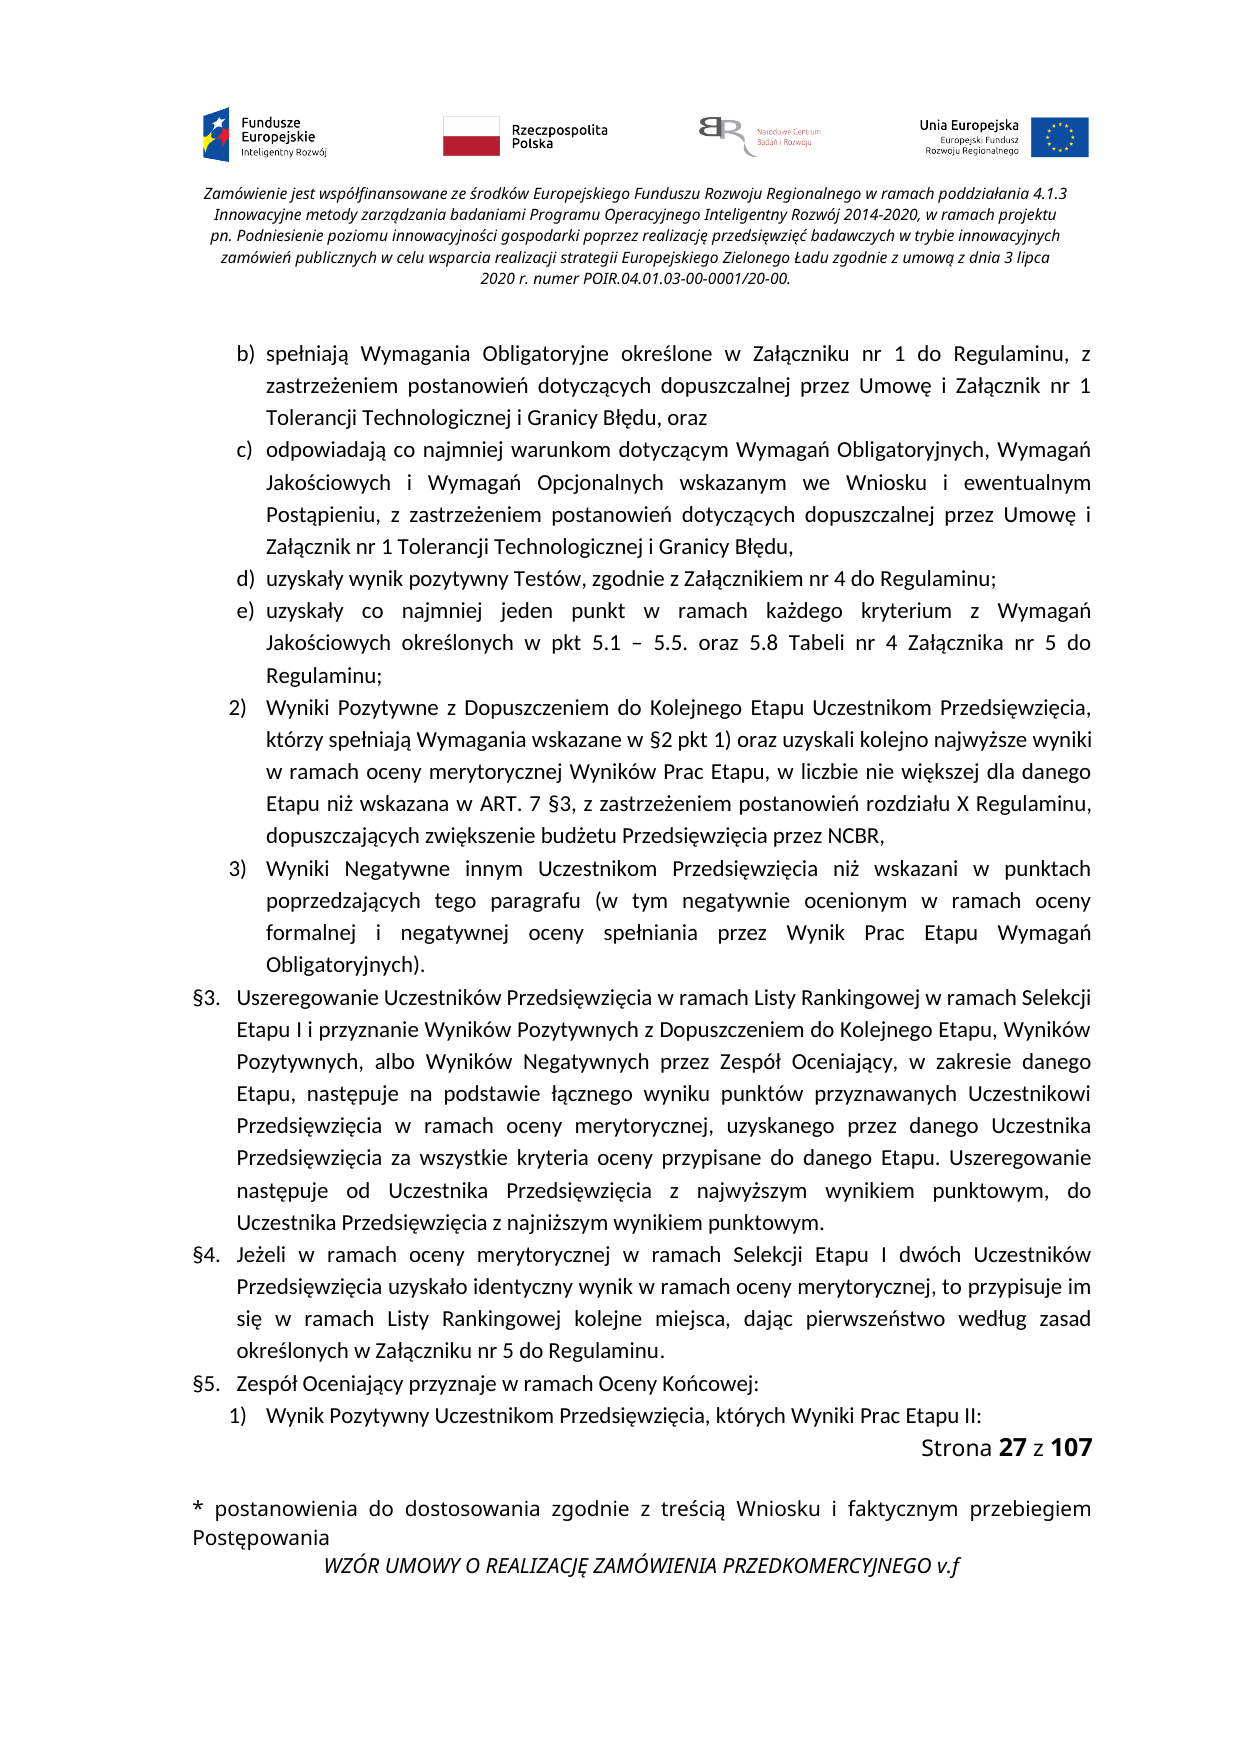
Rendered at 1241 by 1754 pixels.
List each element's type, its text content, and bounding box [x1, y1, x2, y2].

list spełniają Wymagania Obligatoryjne określone w Załączniku nr 1 do Regulaminu, z zastrzeżeniem postanowień dotyczących dopuszczalnej przez Umowę i Załącznik nr 1 Tolerancji Technologicznej i Granicy Błędu, oraz [236, 339, 1093, 431]
list uzyskały co najmniej jeden punkt w ramach każdego kryterium z Wymagań Jakościowych określonych w pkt 5.1 – 5.5. oraz 5.8 Tabeli nr 4 Załącznika nr 5 do Regulaminu; [236, 596, 1093, 689]
list odpowiadają co najmniej warunkom dotyczącym Wymagań Obligatoryjnych, Wymagań Jakościowych i Wymagań Opcjonalnych wskazanym we Wniosku i ewentualnym Postąpieniu, z zastrzeżeniem postanowień dotyczących dopuszczalnej przez Umowę i Załącznik nr 1 Tolerancji Technologicznej i Granicy Błędu, [236, 435, 1093, 560]
picture [203, 107, 1089, 162]
list Zespół Oceniający przyznaje w ramach Oceny Końcowej: [192, 1369, 1093, 1397]
list uzyskały wynik pozytywny Testów, zgodnie z Załącznikiem nr 4 do Regulaminu; [236, 564, 1093, 592]
list Wyniki Pozytywne z Dopuszczeniem do Kolejnego Etapu Uczestnikom Przedsięwzięcia, którzy spełniają Wymagania wskazane w §2 pkt 1) oraz uzyskali kolejno najwyższe wyniki w ramach oceny merytorycznej Wyników Prac Etapu, w liczbie nie większej dla danego Etapu niż wskazana w ART. 7 §3, z zastrzeżeniem postanowień rozdziału X Regulaminu, dopuszczających zwiększenie budżetu Przedsięwzięcia przez NCBR, [228, 693, 1093, 850]
list Wyniki Negatywne innym Uczestnikom Przedsięwzięcia niż wskazani w punktach poprzedzających tego paragrafu (w tym negatywnie ocenionym w ramach oceny formalnej i negatywnej oceny spełniania przez Wynik Prac Etapu Wymagań Obligatoryjnych). [228, 854, 1093, 978]
list Uszeregowanie Uczestników Przedsięwzięcia w ramach Listy Rankingowej w ramach Selekcji Etapu I i przyznanie Wyników Pozytywnych z Dopuszczeniem do Kolejnego Etapu, Wyników Pozytywnych, albo Wyników Negatywnych przez Zespół Oceniający, w zakresie danego Etapu, następuje na podstawie łącznego wyniku punktów przyznawanych Uczestnikowi Przedsięwzięcia w ramach oceny merytorycznej, uzyskanego przez danego Uczestnika Przedsięwzięcia za wszystkie kryteria oceny przypisane do danego Etapu. Uszeregowanie następuje od Uczestnika Przedsięwzięcia z najwyższym wynikiem punktowym, do Uczestnika Przedsięwzięcia z najniższym wynikiem punktowym. [192, 983, 1093, 1236]
list Wynik Pozytywny Uczestnikom Przedsięwzięcia, których Wyniki Prac Etapu II: [228, 1401, 1093, 1429]
list Jeżeli w ramach oceny merytorycznej w ramach Selekcji Etapu I dwóch Uczestników Przedsięwzięcia uzyskało identyczny wynik w ramach oceny merytorycznej, to przypisuje im się w ramach Listy Rankingowej kolejne miejsca, dając pierwszeństwo według zasad określonych w Załączniku nr 5 do Regulaminu. [192, 1240, 1093, 1365]
